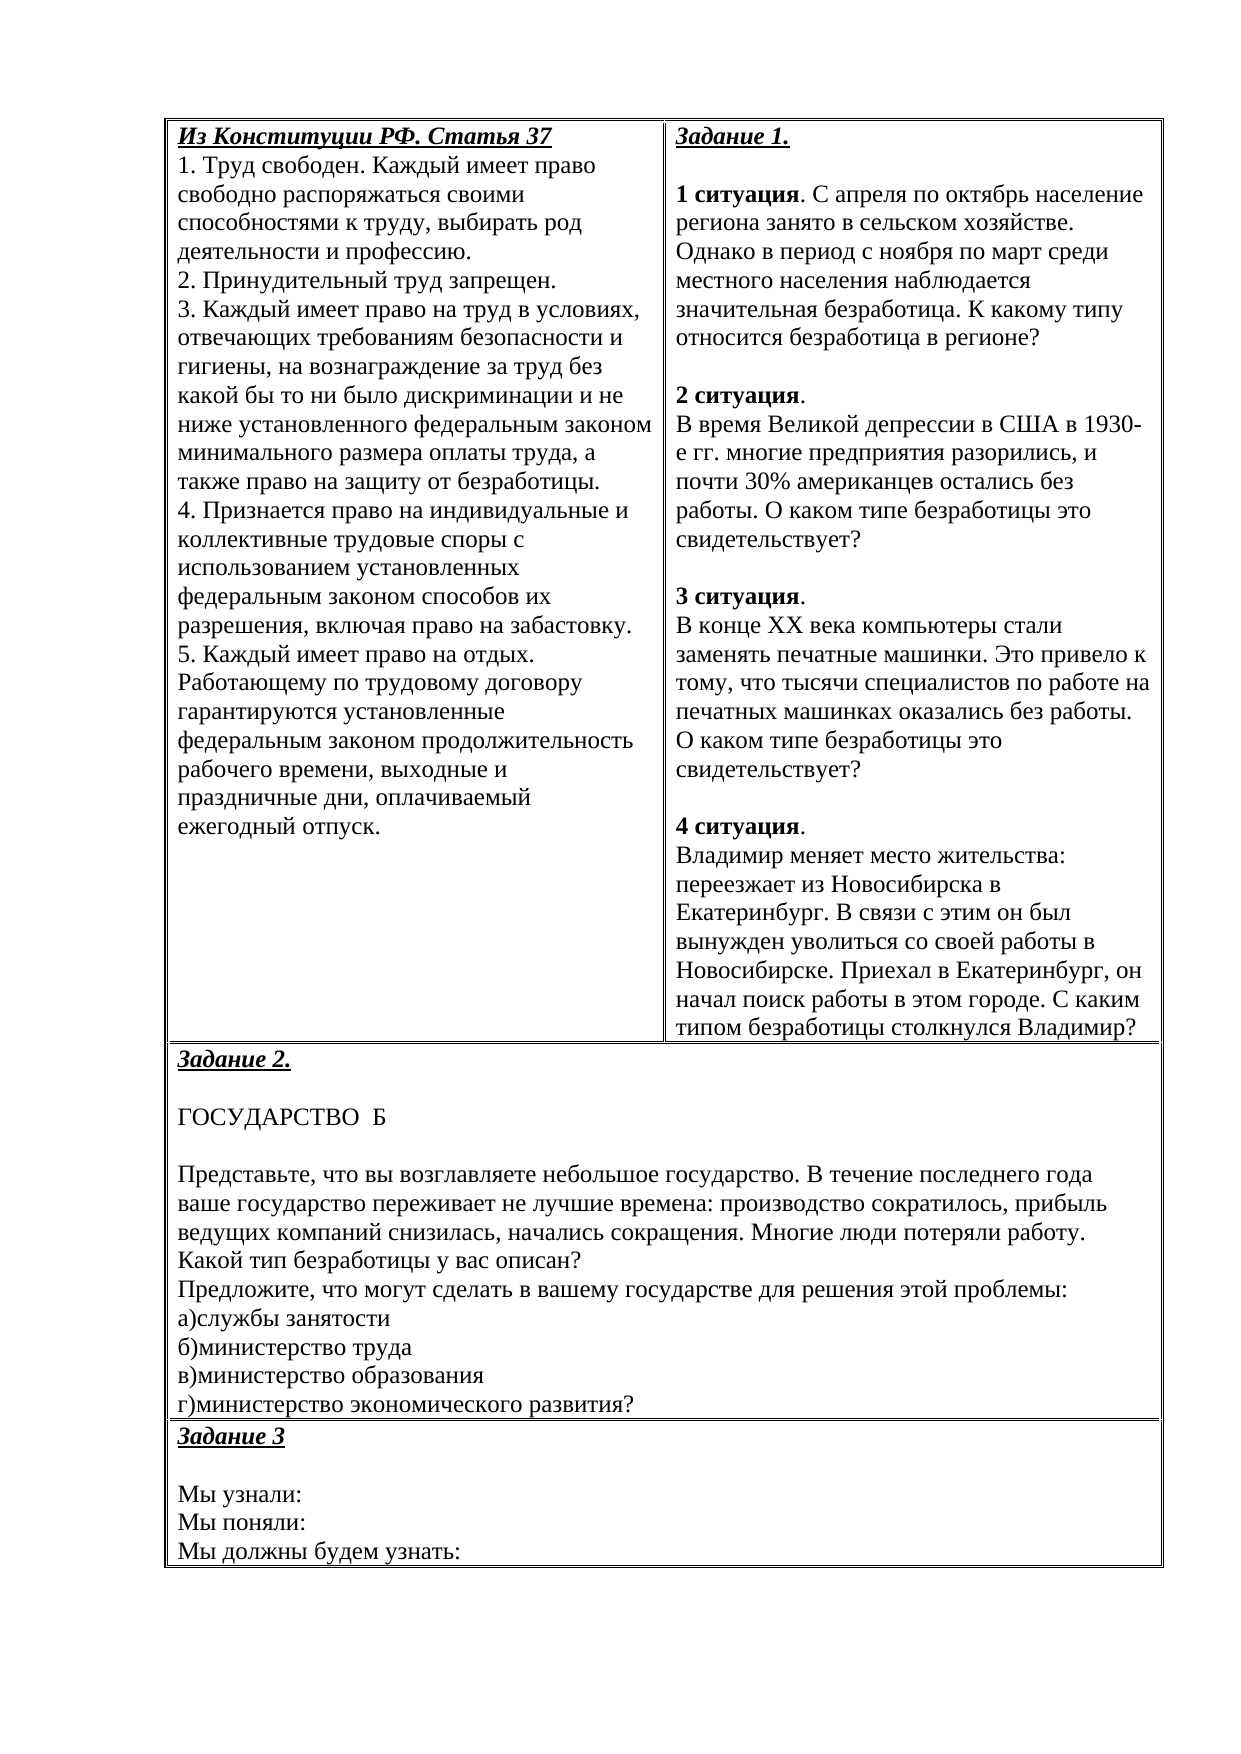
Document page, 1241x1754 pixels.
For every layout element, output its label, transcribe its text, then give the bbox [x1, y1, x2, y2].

table_cell Из Конституции РФ. Статья 37 1. Труд свободен. Каждый имеет право свободно распоряжаться своими способностями к труду, выбирать род деятельности и профессию. 2. Принудительный труд запрещен. 3. Каждый имеет право на труд в условиях, отвечающих требованиям безопасности и гигиены, на вознаграждение за труд без какой бы то ни было дискриминации и не ниже установленного федеральным законом минимального размера оплаты труда, а также право на защиту от безработицы. 4. Признается право на индивидуальные и коллективные трудовые споры с использованием установленных федеральным законом способов их разрешения, включая право на забастовку. 5. Каждый имеет право на отдых. Работающему по трудовому договору гарантируются установленные федеральным законом продолжительность рабочего времени, выходные и праздничные дни, оплачиваемый ежегодный отпуск. [168, 121, 664, 1041]
table_cell Задание 3 Мы узнали: Мы поняли: Мы должны будем узнать: [166, 1418, 1163, 1565]
table_cell Задание 2. ГОСУДАРСТВО Б Представьте, что вы возглавляете небольшое государство. В течение последнего года ваше государство переживает не лучшие времена: производство сократилось, прибыль ведущих компаний снизилась, начались сокращения. Многие люди потеряли работу. Какой тип безработицы у вас описан? Предложите, что могут сделать в вашему государстве для решения этой проблемы: а)службы занятости б)министерство труда в)министерство образования г)министерство экономического развития? [166, 1041, 1163, 1418]
table_cell Задание 1. 1 ситуация. С апреля по октябрь население региона занято в сельском хозяйстве. Однако в период с ноября по март среди местного населения наблюдается значительная безработица. К какому типу относится безработица в регионе? 2 ситуация. В время Великой депрессии в США в 1930-е гг. многие предприятия разорились, и почти 30% американцев остались без работы. О каком типе безработицы это свидетельствует? 3 ситуация. В конце ХХ века компьютеры стали заменять печатные машинки. Это привело к тому, что тысячи специалистов по работе на печатных машинках оказались без работы. О каком типе безработицы это свидетельствует? 4 ситуация. Владимир меняет место жительства: переезжает из Новосибирска в Екатеринбург. В связи с этим он был вынужден уволиться со своей работы в Новосибирске. Приехал в Екатеринбург, он начал поиск работы в этом городе. С каким типом безработицы столкнулся Владимир? [664, 121, 1161, 1041]
